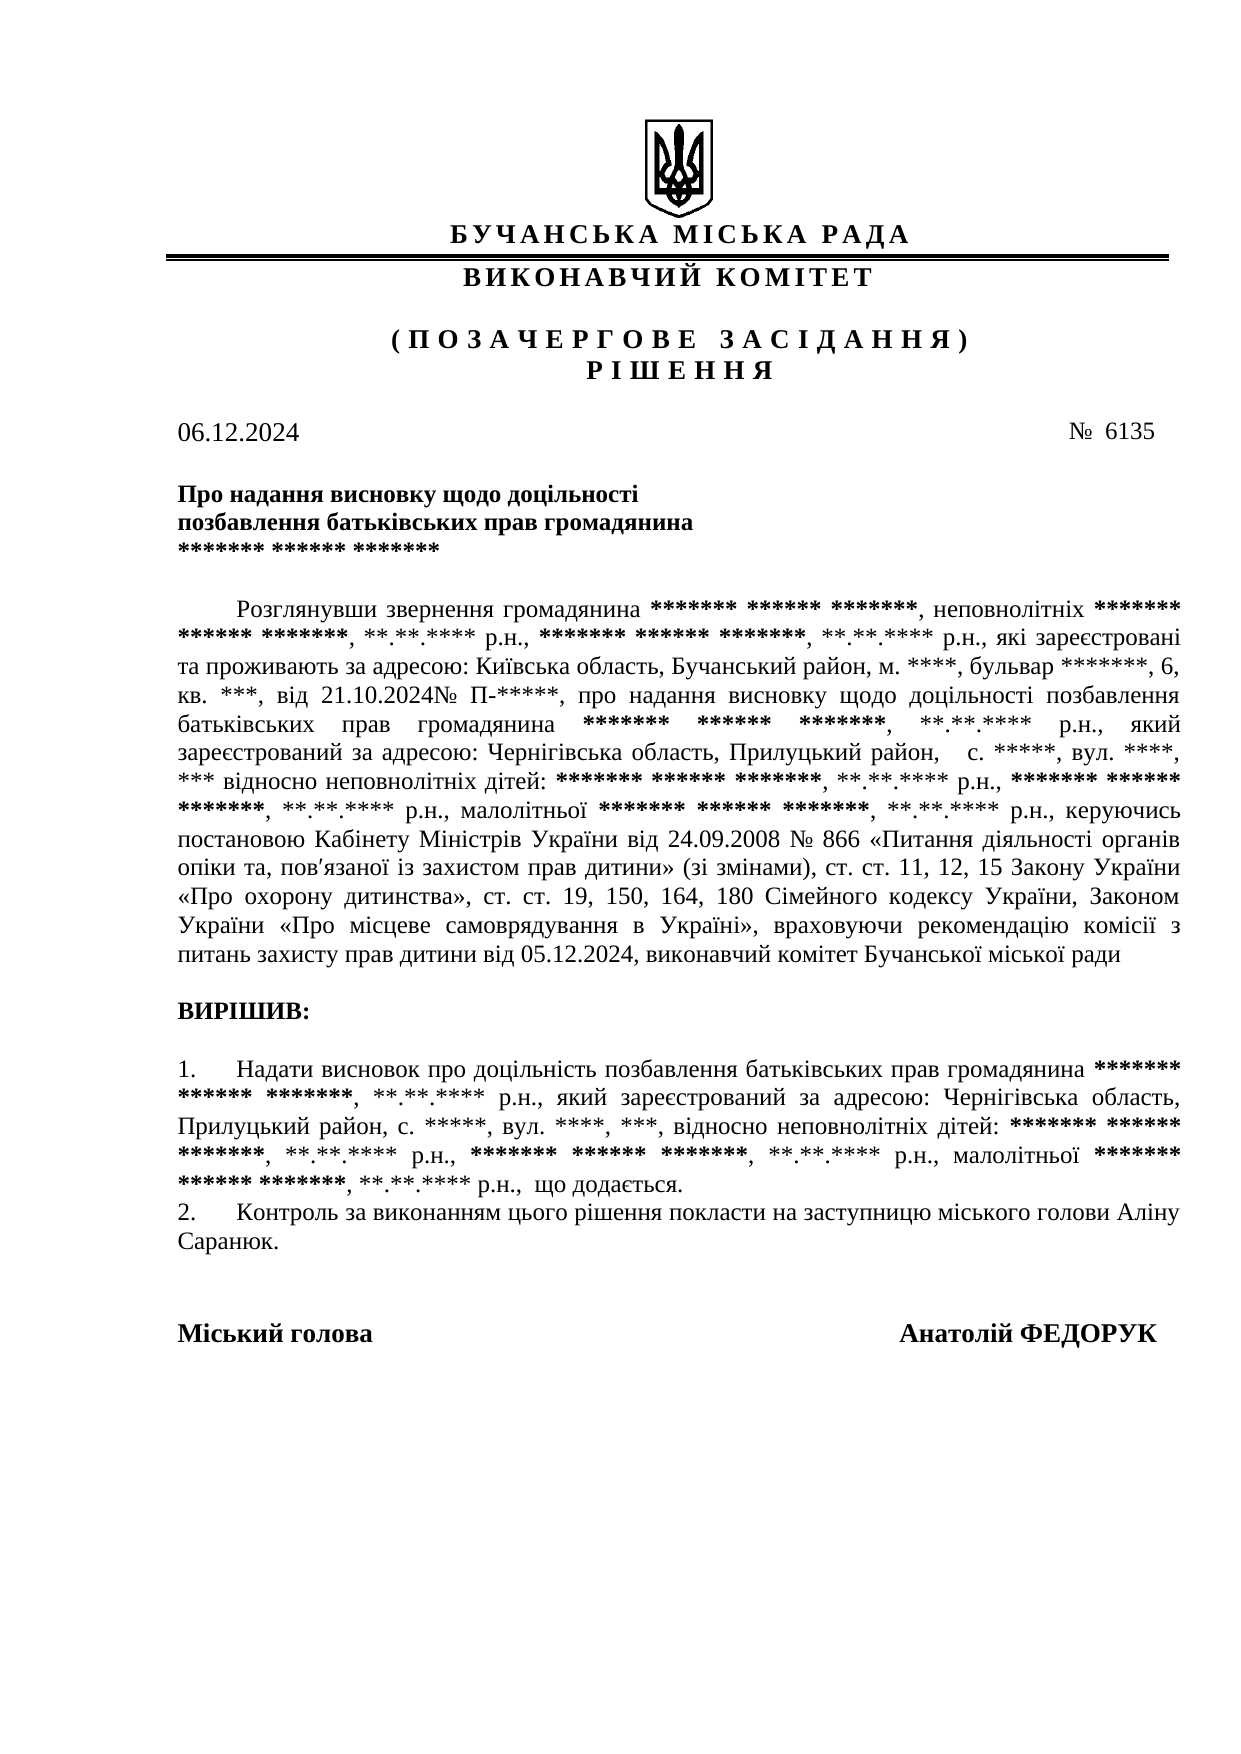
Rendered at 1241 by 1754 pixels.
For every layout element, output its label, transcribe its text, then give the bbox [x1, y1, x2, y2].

text ******* ****** ******* [177, 536, 827, 565]
picture [643, 118, 715, 219]
list Надати висновок про доцільність позбавлення батьківських прав громадянина ******* ****** *******, **.**.**** р.н., який зареєстрований за адресою: Чернігівська область, Прилуцький район, с. *****, вул. ****, ***, відносно неповнолітніх дітей: ******* ****** *******, **.**.**** р.н., ******* ****** *******, **.**.**** р.н., малолітньої ******* ****** *******, **.**.**** р.н., що додається. [177, 1054, 1181, 1197]
text ВИРІШИВ: [177, 996, 1181, 1025]
list Контроль за виконанням цього рішення покласти на заступницю міського голови Аліну Саранюк. [177, 1197, 1181, 1255]
text позбавлення батьківських прав громадянина [177, 507, 856, 536]
table_header Міський голова [166, 1317, 678, 1354]
table_header Анатолій ФЕДОРУК [679, 1317, 1192, 1354]
text Про надання висновку щодо доцільності [177, 479, 856, 507]
table_header 06.12.2024 [166, 416, 679, 447]
text РІШЕННЯ [177, 354, 1181, 385]
table_header № 6135 [679, 416, 1192, 447]
table_header ВИКОНАВЧИЙ КОМІТЕТ [166, 261, 1169, 323]
text БУЧАНСЬКА МІСЬКА РАДА [177, 219, 1181, 250]
text (ПОЗАЧЕРГОВЕ ЗАСІДАННЯ) [177, 323, 1181, 354]
text Розглянувши звернення громадянина ******* ****** *******, неповнолітніх ******* ****** *******, **.**.**** р.н., ******* ****** *******, **.**.**** р.н., які зареєстровані та проживають за адресою: Київська область, Бучанський район, м. ****, бульвар *******, 6, кв. ***, від 21.10.2024№ П-*****, про надання висновку щодо доцільності позбавлення батьківських прав громадянина ******* ****** *******, **.**.**** р.н., який зареєстрований за адресою: Чернігівська область, Прилуцький район, с. *****, вул. ****, *** відносно неповнолітніх дітей: ******* ****** *******, **.**.**** р.н., ******* ****** *******, **.**.**** р.н., малолітньої ******* ****** *******, **.**.**** р.н., керуючись постановою Кабінету Міністрів України від 24.09.2008 № 866 «Питання діяльності органів опіки та, пов′язаної із захистом прав дитини» (зі змінами), ст. ст. 11, 12, 15 Закону України «Про охорону дитинства», ст. ст. 19, 150, 164, 180 Сімейного кодексу України, Законом України «Про місцеве самоврядування в Україні», враховуючи рекомендацію комісії з питань захисту прав дитини від 05.12.2024, виконавчий комітет Бучанської міської ради [177, 594, 1181, 967]
